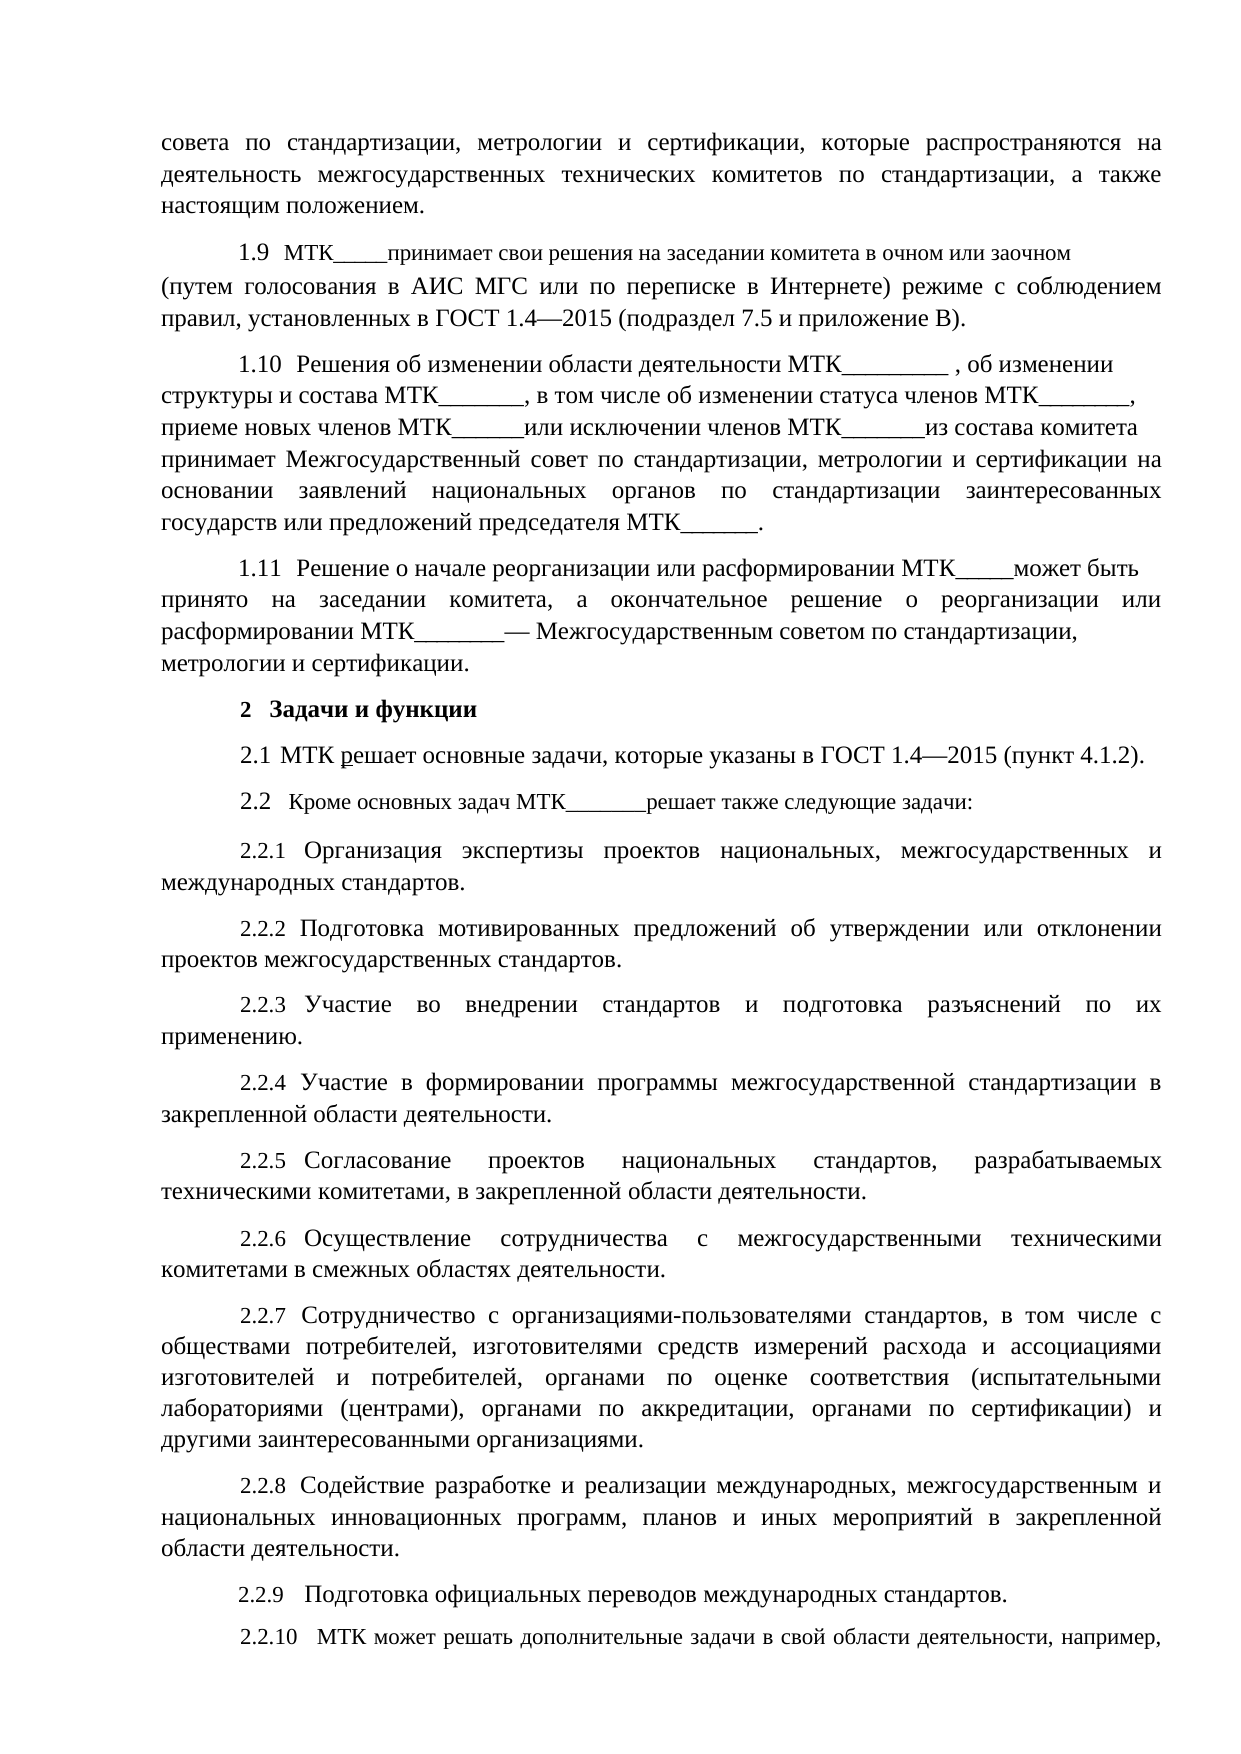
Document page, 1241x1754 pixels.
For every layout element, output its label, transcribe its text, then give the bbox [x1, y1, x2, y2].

text приеме новых членов МТК или исключении членов МТК из состава комитета [161, 412, 1162, 441]
list Содействие разработке и реализации международных, межгосударственным и национальных инновационных программ, планов и иных мероприятий в закрепленной области деятельности. [161, 1470, 1162, 1562]
list Подготовка мотивированных предложений об утверждении или отклонении проектов межгосударственных стандартов. [161, 913, 1162, 973]
text принято на заседании комитета, а окончательное решение о реорганизации или расформировании МТК — Межгосударственным советом по стандартизации, [161, 584, 1162, 645]
list МТК решает основные задачи, которые указаны в ГОСТ 1.4—2015 (пункт 4.1.2). [161, 740, 1162, 769]
text (путем голосования в АИС МГС или по переписке в Интернете) режиме с соблюдением правил, установленных в ГОСТ 1.4—2015 (подраздел 7.5 и приложение В). [161, 271, 1162, 332]
list Сотрудничество с организациями-пользователями стандартов, в том числе с обществами потребителей, изготовителями средств измерений расхода и ассоциациями изготовителей и потребителей, органами по оценке соответствия (испытательными лабораториями (центрами), органами по аккредитации, органами по сертификации) и другими заинтересованными организациями. [161, 1300, 1162, 1453]
list Решение о начале реорганизации или расформировании МТК может быть [161, 553, 1162, 582]
list МТК принимает свои решения на заседании комитета в очном или заочном [161, 237, 1162, 266]
list Организация экспертизы проектов национальных, межгосударственных и международных стандартов. [161, 835, 1162, 895]
text принимает Межгосударственный совет по стандартизации, метрологии и сертификации на основании заявлений национальных органов по стандартизации заинтересованных государств или предложений председателя МТК . [161, 444, 1162, 536]
text метрологии и сертификации. [161, 648, 1162, 676]
text структуры и состава МТК , в том числе об изменении статуса членов МТК , [161, 381, 1162, 409]
list Участие во внедрении стандартов и подготовка разъяснений по их применению. [161, 989, 1162, 1050]
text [161, 127, 1162, 219]
list Кроме основных задач МТК решает также следующие задачи: [161, 786, 1162, 815]
list Подготовка официальных переводов международных стандартов. [161, 1579, 1162, 1608]
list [161, 1623, 1162, 1649]
list Задачи и функции [161, 694, 1162, 722]
list Осуществление сотрудничества с межгосударственными техническими комитетами в смежных областях деятельности. [161, 1223, 1162, 1283]
list Решения об изменении области деятельности МТК , об изменении [161, 349, 1162, 378]
list Согласование проектов национальных стандартов, разрабатываемых техническими комитетами, в закрепленной области деятельности. [161, 1145, 1162, 1205]
list Участие в формировании программы межгосударственной стандартизации в закрепленной области деятельности. [161, 1067, 1162, 1127]
